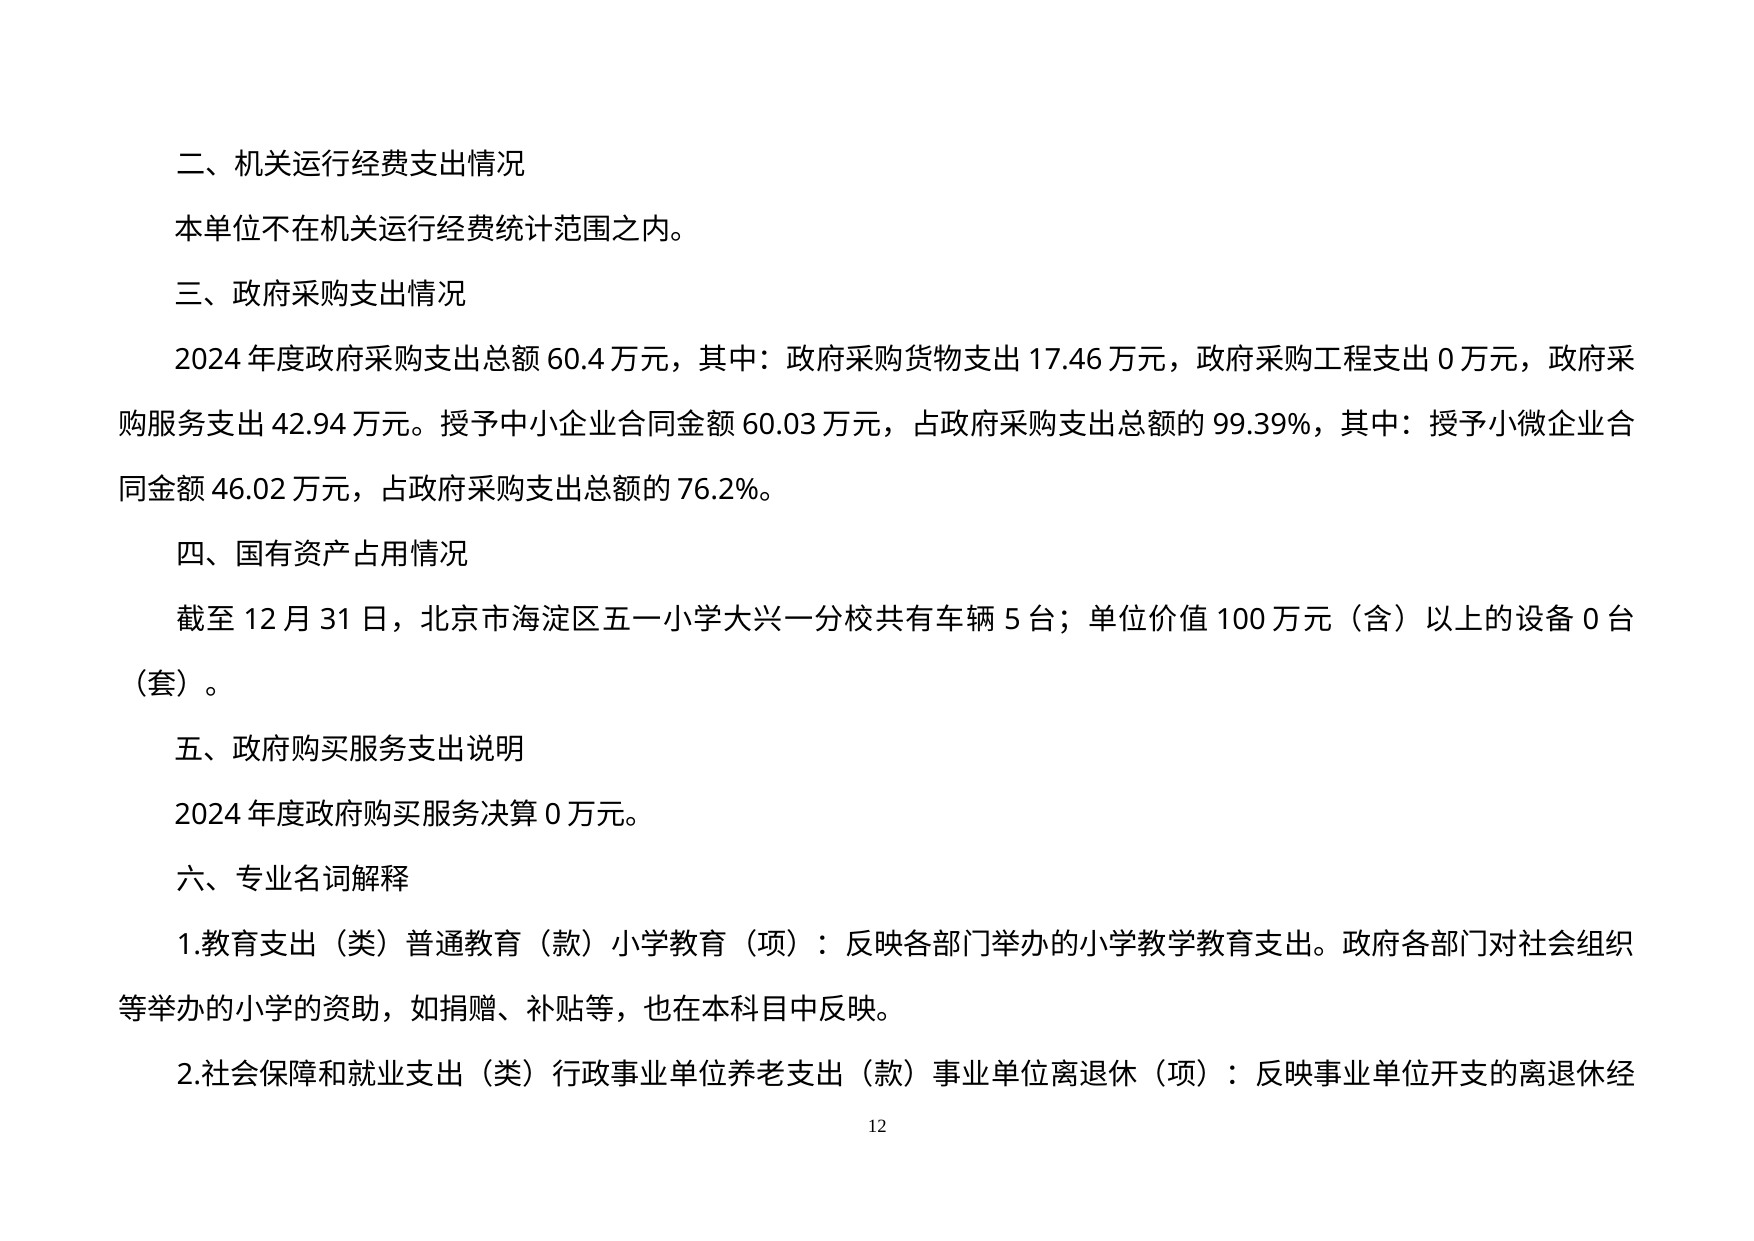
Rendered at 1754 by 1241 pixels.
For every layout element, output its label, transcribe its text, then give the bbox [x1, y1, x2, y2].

text 二、机关运行经费支出情况 [118, 129, 1636, 194]
text 三、政府采购支出情况 [174, 259, 1636, 324]
text 2024年度政府采购支出总额60.4万元，其中：政府采购货物支出17.46万元，政府采购工程支出0万元，政府采购服务支出42.94万元。授予中小企业合同金额60.03万元，占政府采购支出总额的99.39%，其中：授予小微企业合同金额46.02万元，占政府采购支出总额的76.2%。 [118, 324, 1636, 519]
text 四、国有资产占用情况 [118, 519, 1636, 584]
text 截至12月31日，北京市海淀区五一小学大兴一分校共有车辆5台；单位价值100万元（含）以上的设备0台（套）。 [118, 584, 1636, 714]
text 1.教育支出（类）普通教育（款）小学教育（项）：反映各部门举办的小学教学教育支出。政府各部门对社会组织等举办的小学的资助，如捐赠、补贴等，也在本科目中反映。 [118, 909, 1636, 1039]
text 本单位不在机关运行经费统计范围之内。 [118, 194, 1636, 259]
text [118, 1039, 1636, 1104]
text 2024年度政府购买服务决算0万元。 [118, 779, 1636, 844]
text 五、政府购买服务支出说明 [118, 714, 1636, 779]
text 六、专业名词解释 [118, 844, 1636, 909]
